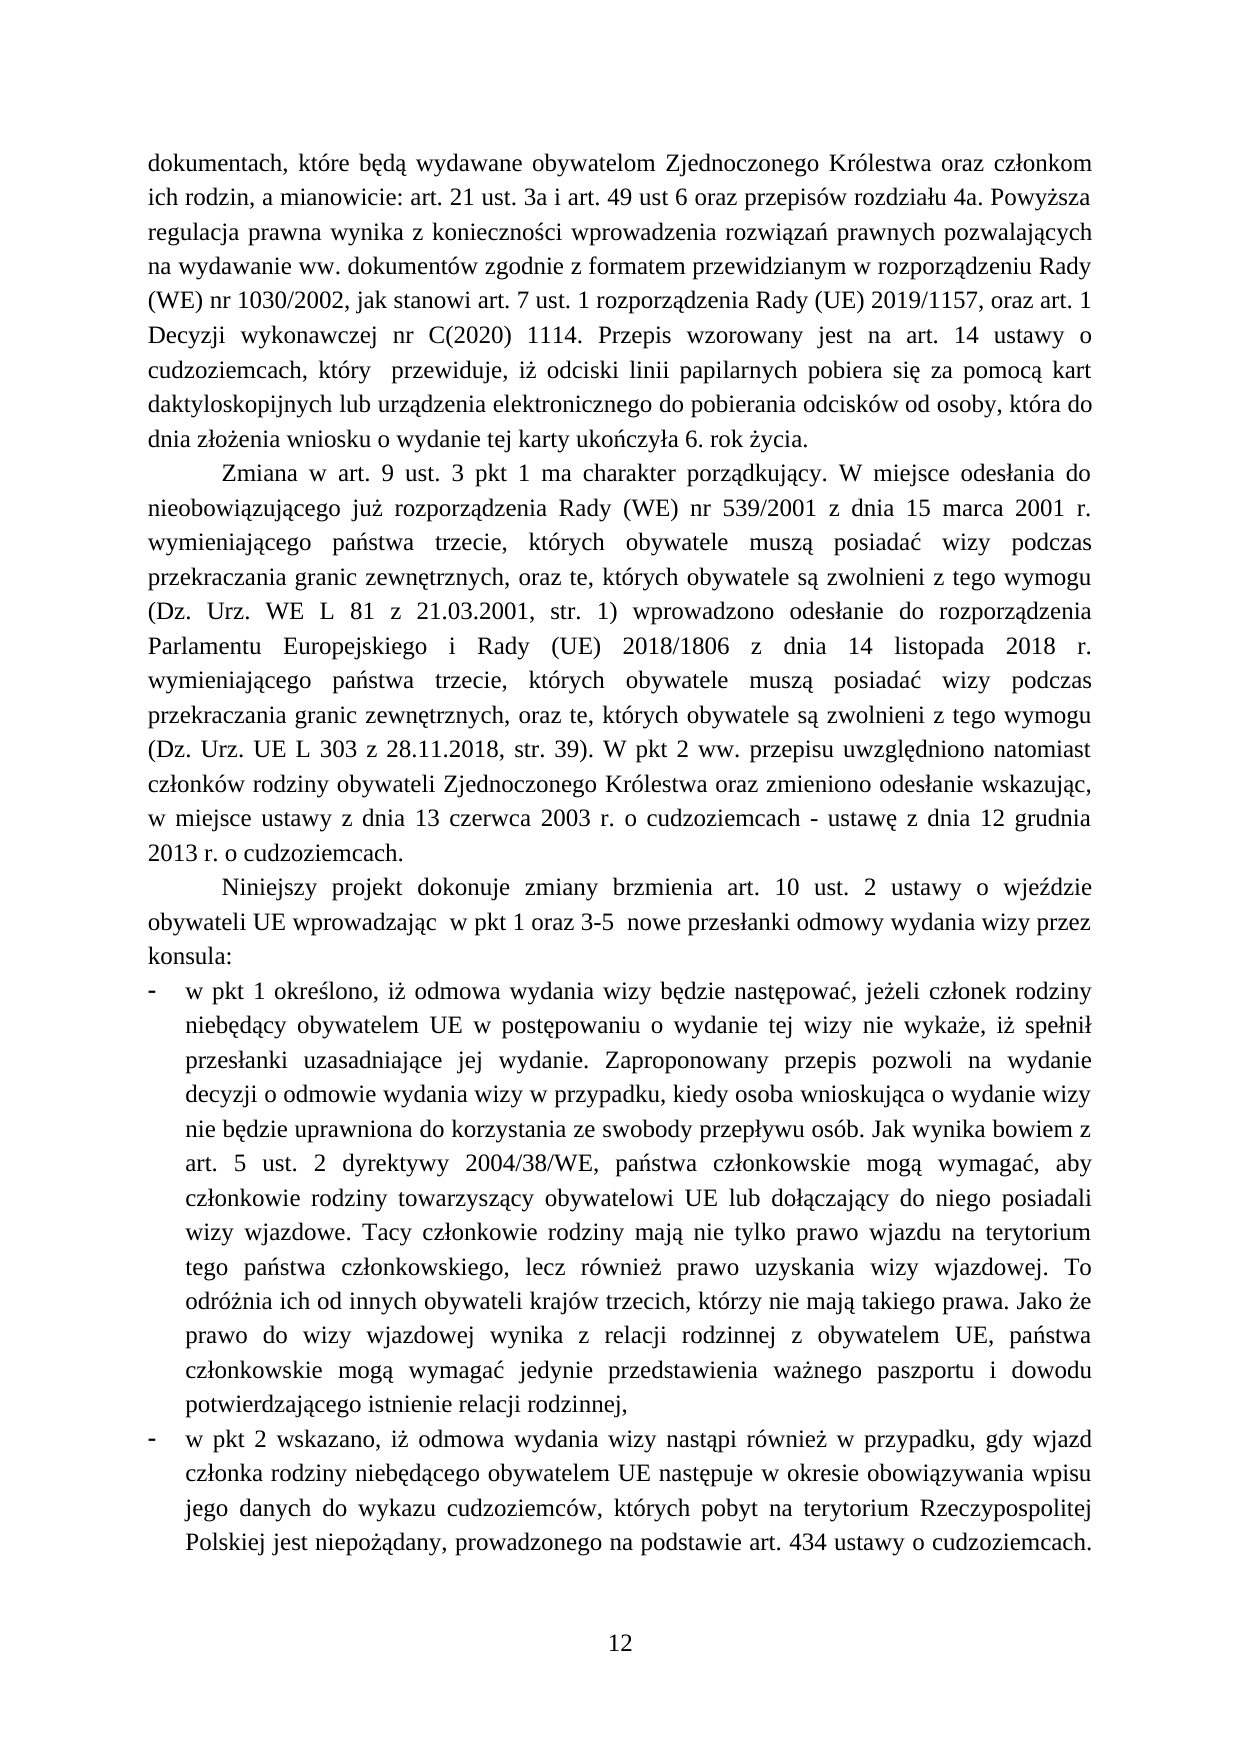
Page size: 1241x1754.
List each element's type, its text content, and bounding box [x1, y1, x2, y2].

text Niniejszy projekt dokonuje zmiany brzmienia art. 10 ust. 2 ustawy o wjeździe obywateli UE wprowadzając w pkt 1 oraz 3-5 nowe przesłanki odmowy wydania wizy przez konsula: [148, 872, 1093, 970]
text Zmiana w art. 9 ust. 3 pkt 1 ma charakter porządkujący. W miejsce odesłania do nieobowiązującego już rozporządzenia Rady (WE) nr 539/2001 z dnia 15 marca 2001 r. wymieniającego państwa trzecie, których obywatele muszą posiadać wizy podczas przekraczania granic zewnętrznych, oraz te, których obywatele są zwolnieni z tego wymogu (Dz. Urz. WE L 81 z 21.03.2001, str. 1) wprowadzono odesłanie do rozporządzenia Parlamentu Europejskiego i Rady (UE) 2018/1806 z dnia 14 listopada 2018 r. wymieniającego państwa trzecie, których obywatele muszą posiadać wizy podczas przekraczania granic zewnętrznych, oraz te, których obywatele są zwolnieni z tego wymogu (Dz. Urz. UE L 303 z 28.11.2018, str. 39). W pkt 2 ww. przepisu uwzględniono natomiast członków rodziny obywateli Zjednoczonego Królestwa oraz zmieniono odesłanie wskazując, w miejsce ustawy z dnia 13 czerwca 2003 r. o cudzoziemcach - ustawę z dnia 12 grudnia 2013 r. o cudzoziemcach. [148, 458, 1093, 867]
list w pkt 1 określono, iż odmowa wydania wizy będzie następować, jeżeli członek rodziny niebędący obywatelem UE w postępowaniu o wydanie tej wizy nie wykaże, iż spełnił przesłanki uzasadniające jej wydanie. Zaproponowany przepis pozwoli na wydanie decyzji o odmowie wydania wizy w przypadku, kiedy osoba wnioskująca o wydanie wizy nie będzie uprawniona do korzystania ze swobody przepływu osób. Jak wynika bowiem z art. 5 ust. 2 dyrektywy 2004/38/WE, państwa członkowskie mogą wymagać, aby członkowie rodziny towarzyszący obywatelowi UE lub dołączający do niego posiadali wizy wjazdowe. Tacy członkowie rodziny mają nie tylko prawo wjazdu na terytorium tego państwa członkowskiego, lecz również prawo uzyskania wizy wjazdowej. To odróżnia ich od innych obywateli krajów trzecich, którzy nie mają takiego prawa. Jako że prawo do wizy wjazdowej wynika z relacji rodzinnej z obywatelem UE, państwa członkowskie mogą wymagać jedynie przedstawienia ważnego paszportu i dowodu potwierdzającego istnienie relacji rodzinnej, [148, 976, 1093, 1418]
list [148, 1424, 1093, 1556]
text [148, 148, 1093, 453]
